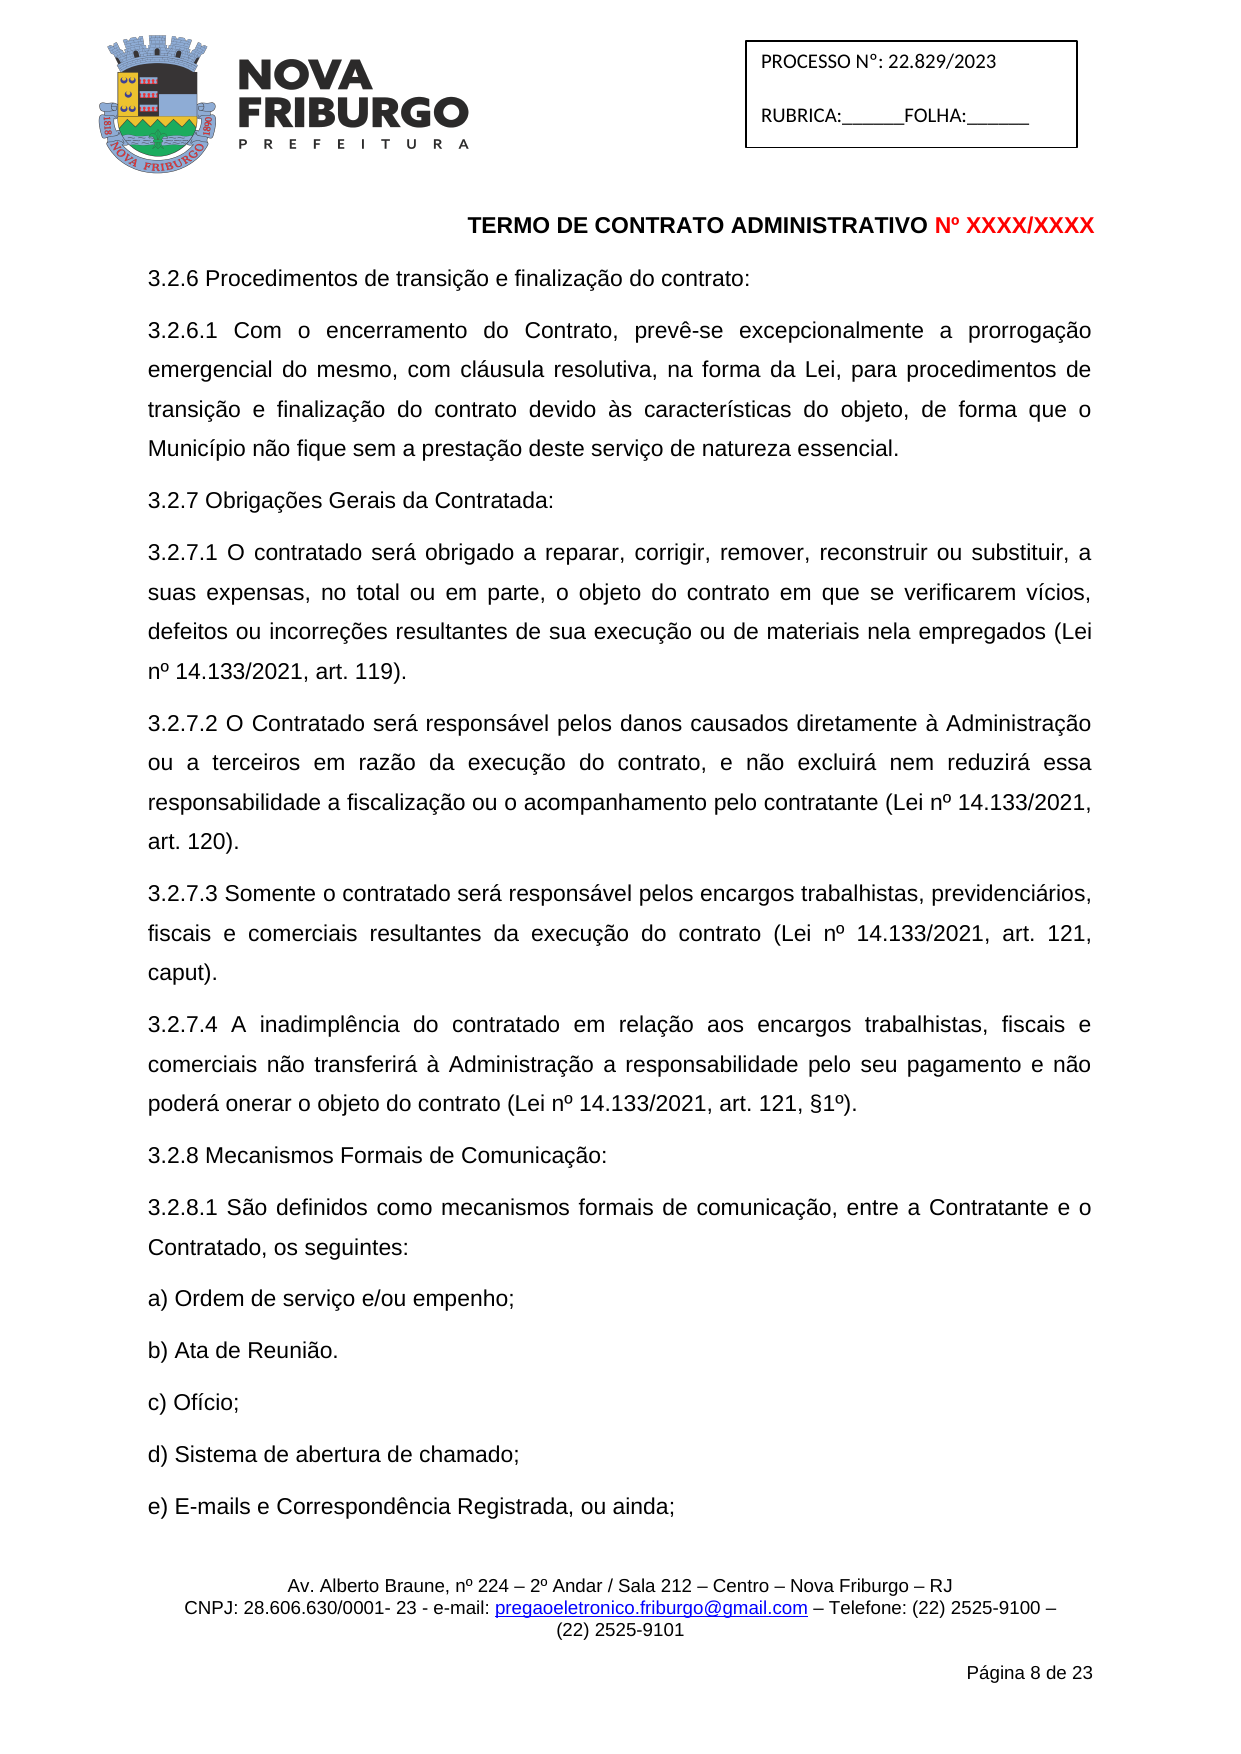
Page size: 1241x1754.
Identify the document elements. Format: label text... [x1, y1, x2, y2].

text 3.2.7.1 O contratado será obrigado a reparar, corrigir, remover, reconstruir ou substituir, a suas expensas, no total ou em parte, o objeto do contrato em que se verificarem vícios, defeitos ou incorreções resultantes de sua execução ou de materiais nela empregados (Lei nº 14.133/2021, art. 119). [148, 539, 1092, 684]
text c) Ofício; [148, 1389, 1092, 1416]
text d) Sistema de abertura de chamado; [148, 1441, 1092, 1468]
text 3.2.6 Procedimentos de transição e finalização do contrato: [148, 265, 1092, 291]
text 3.2.6.1 Com o encerramento do Contrato, prevê-se excepcionalmente a prorrogação emergencial do mesmo, com cláusula resolutiva, na forma da Lei, para procedimentos de transição e finalização do contrato devido às características do objeto, de forma que o Município não fique sem a prestação deste serviço de natureza essencial. [148, 317, 1092, 462]
picture [85, 29, 482, 175]
text 3.2.8 Mecanismos Formais de Comunicação: [148, 1142, 1092, 1168]
text a) Ordem de serviço e/ou empenho; [148, 1285, 1092, 1312]
text 3.2.7.4 A inadimplência do contratado em relação aos encargos trabalhistas, fiscais e comerciais não transferirá à Administração a responsabilidade pelo seu pagamento e não poderá onerar o objeto do contrato (Lei nº 14.133/2021, art. 121, §1º). [148, 1011, 1092, 1116]
text 3.2.8.1 São definidos como mecanismos formais de comunicação, entre a Contratante e o Contratado, os seguintes: [148, 1194, 1092, 1260]
text 3.2.7 Obrigações Gerais da Contratada: [148, 487, 1092, 514]
text 3.2.7.2 O Contratado será responsável pelos danos causados diretamente à Administração ou a terceiros em razão da execução do contrato, e não excluirá nem reduzirá essa responsabilidade a fiscalização ou o acompanhamento pelo contratante (Lei nº 14.133/2021, art. 120). [148, 710, 1092, 854]
text b) Ata de Reunião. [148, 1337, 1092, 1364]
text e) E-mails e Correspondência Registrada, ou ainda; [148, 1493, 1092, 1520]
text 3.2.7.3 Somente o contratado será responsável pelos encargos trabalhistas, previdenciários, fiscais e comerciais resultantes da execução do contrato (Lei nº 14.133/2021, art. 121, caput). [148, 880, 1092, 985]
